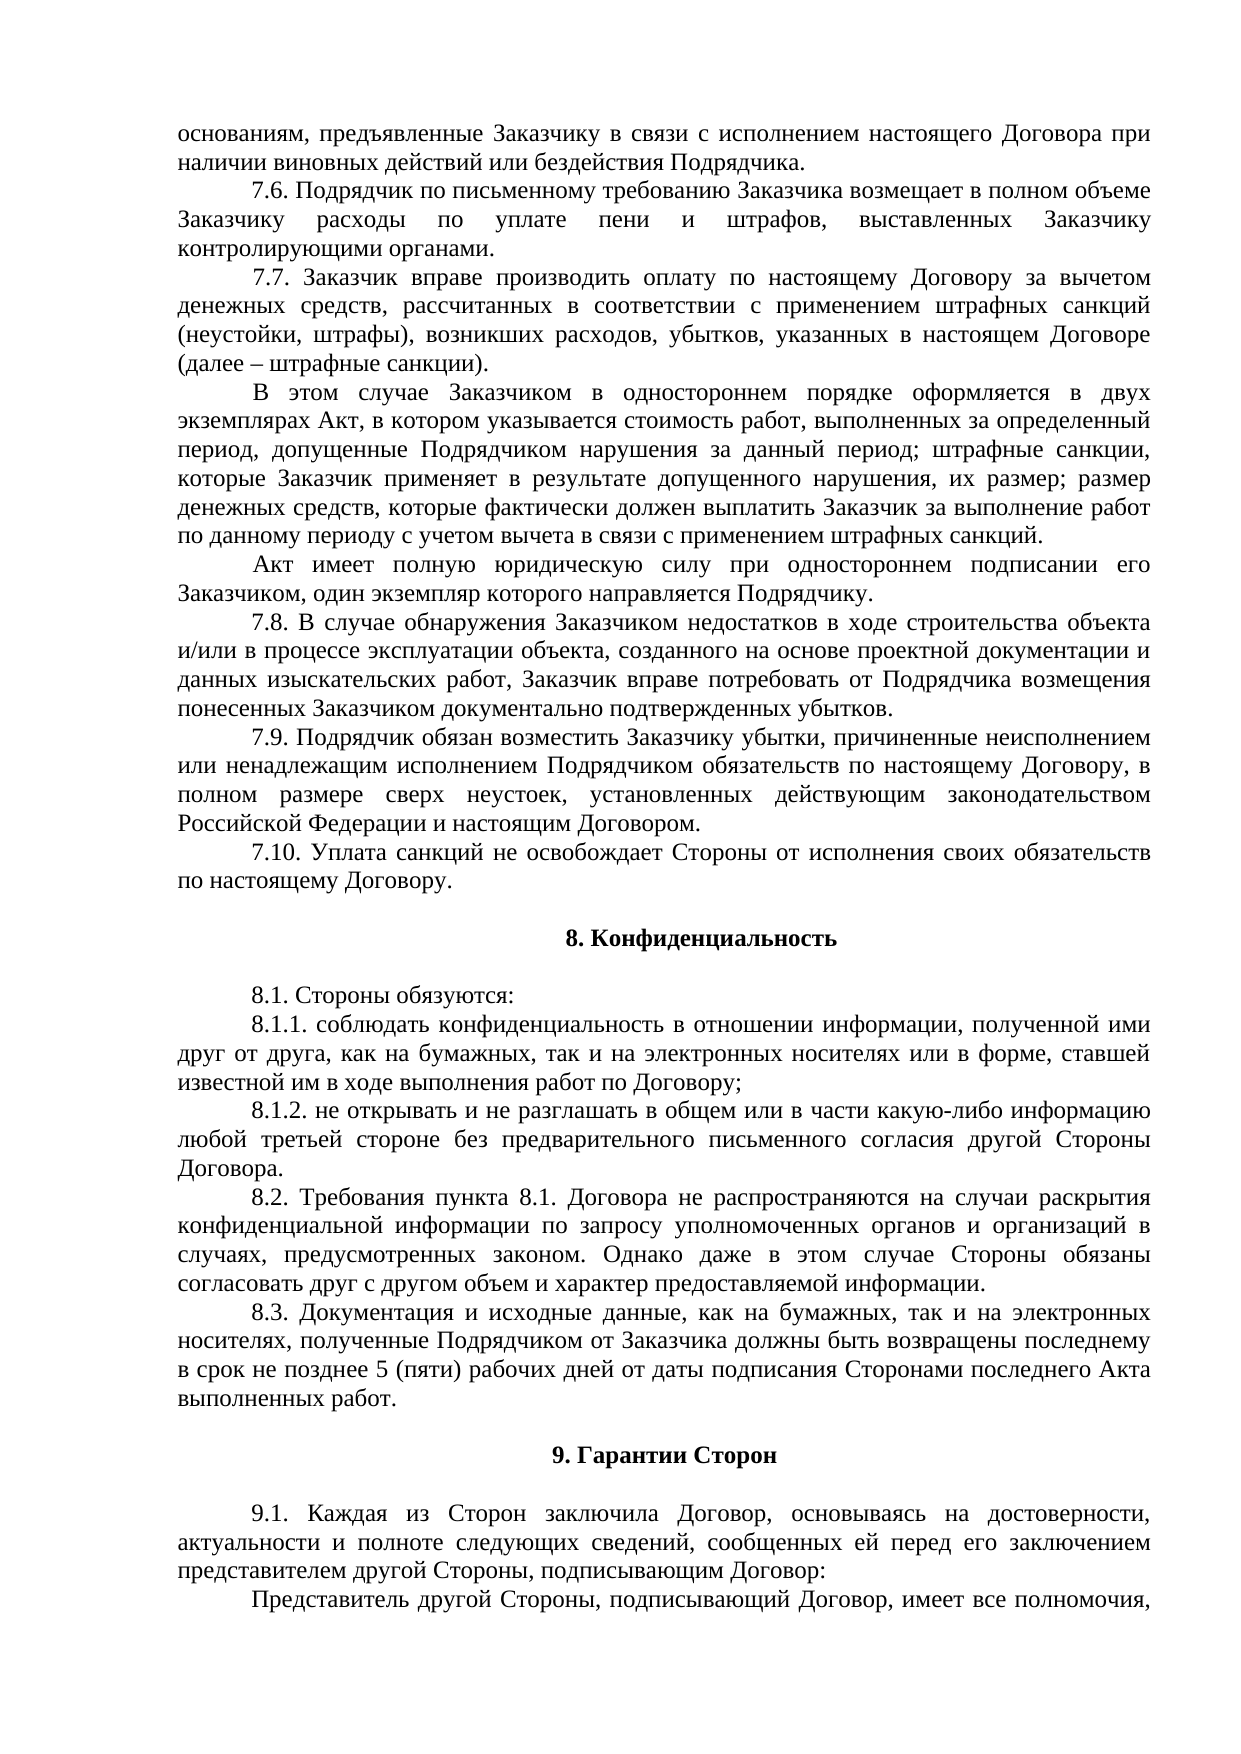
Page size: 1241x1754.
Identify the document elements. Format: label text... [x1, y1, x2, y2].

text 8.1.2. не открывать и не разглашать в общем или в части какую-либо информацию любой третьей стороне без предварительного письменного согласия другой Стороны Договора. [177, 1096, 1152, 1182]
text 8.2. Требования пункта 8.1. Договора не распространяются на случаи раскрытия конфиденциальной информации по запросу уполномоченных органов и организаций в случаях, предусмотренных законом. Однако даже в этом случае Стороны обязаны согласовать друг с другом объем и характер предоставляемой информации. [177, 1182, 1152, 1297]
text 8.1.1. соблюдать конфиденциальность в отношении информации, полученной ими друг от друга, как на бумажных, так и на электронных носителях или в форме, ставшей известной им в ходе выполнения работ по Договору; [177, 1009, 1152, 1096]
text 7.7. Заказчик вправе производить оплату по настоящему Договору за вычетом денежных средств, рассчитанных в соответствии с применением штрафных санкций (неустойки, штрафы), возникших расходов, убытков, указанных в настоящем Договоре (далее – штрафные санкции). [177, 262, 1152, 377]
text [177, 118, 1152, 176]
text 8.1. Стороны обязуются: [177, 981, 1152, 1009]
text 7.6. Подрядчик по письменному требованию Заказчика возмещает в полном объеме Заказчику расходы по уплате пени и штрафов, выставленных Заказчику контролирующими органами. [177, 176, 1152, 262]
text 9. Гарантии Сторон [177, 1441, 1152, 1469]
text 8. Конфиденциальность [177, 923, 1152, 952]
text 7.9. Подрядчик обязан возместить Заказчику убытки, причиненные неисполнением или ненадлежащим исполнением Подрядчиком обязательств по настоящему Договору, в полном размере сверх неустоек, установленных действующим законодательством Российской Федерации и настоящим Договором. [177, 722, 1152, 837]
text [177, 1584, 1152, 1613]
text Акт имеет полную юридическую силу при одностороннем подписании его Заказчиком, один экземпляр которого направляется Подрядчику. [177, 549, 1152, 607]
text 7.10. Уплата санкций не освобождает Стороны от исполнения своих обязательств по настоящему Договору. [177, 837, 1152, 894]
text 9.1. Каждая из Сторон заключила Договор, основываясь на достоверности, актуальности и полноте следующих сведений, сообщенных ей перед его заключением представителем другой Стороны, подписывающим Договор: [177, 1498, 1152, 1584]
text В этом случае Заказчиком в одностороннем порядке оформляется в двух экземплярах Акт, в котором указывается стоимость работ, выполненных за определенный период, допущенные Подрядчиком нарушения за данный период; штрафные санкции, которые Заказчик применяет в результате допущенного нарушения, их размер; размер денежных средств, которые фактически должен выплатить Заказчик за выполнение работ по данному периоду с учетом вычета в связи с применением штрафных санкций. [177, 377, 1152, 549]
text 8.3. Документация и исходные данные, как на бумажных, так и на электронных носителях, полученные Подрядчиком от Заказчика должны быть возвращены последнему в срок не позднее 5 (пяти) рабочих дней от даты подписания Сторонами последнего Акта выполненных работ. [177, 1297, 1152, 1412]
text 7.8. В случае обнаружения Заказчиком недостатков в ходе строительства объекта и/или в процессе эксплуатации объекта, созданного на основе проектной документации и данных изыскательских работ, Заказчик вправе потребовать от Подрядчика возмещения понесенных Заказчиком документально подтвержденных убытков. [177, 607, 1152, 722]
